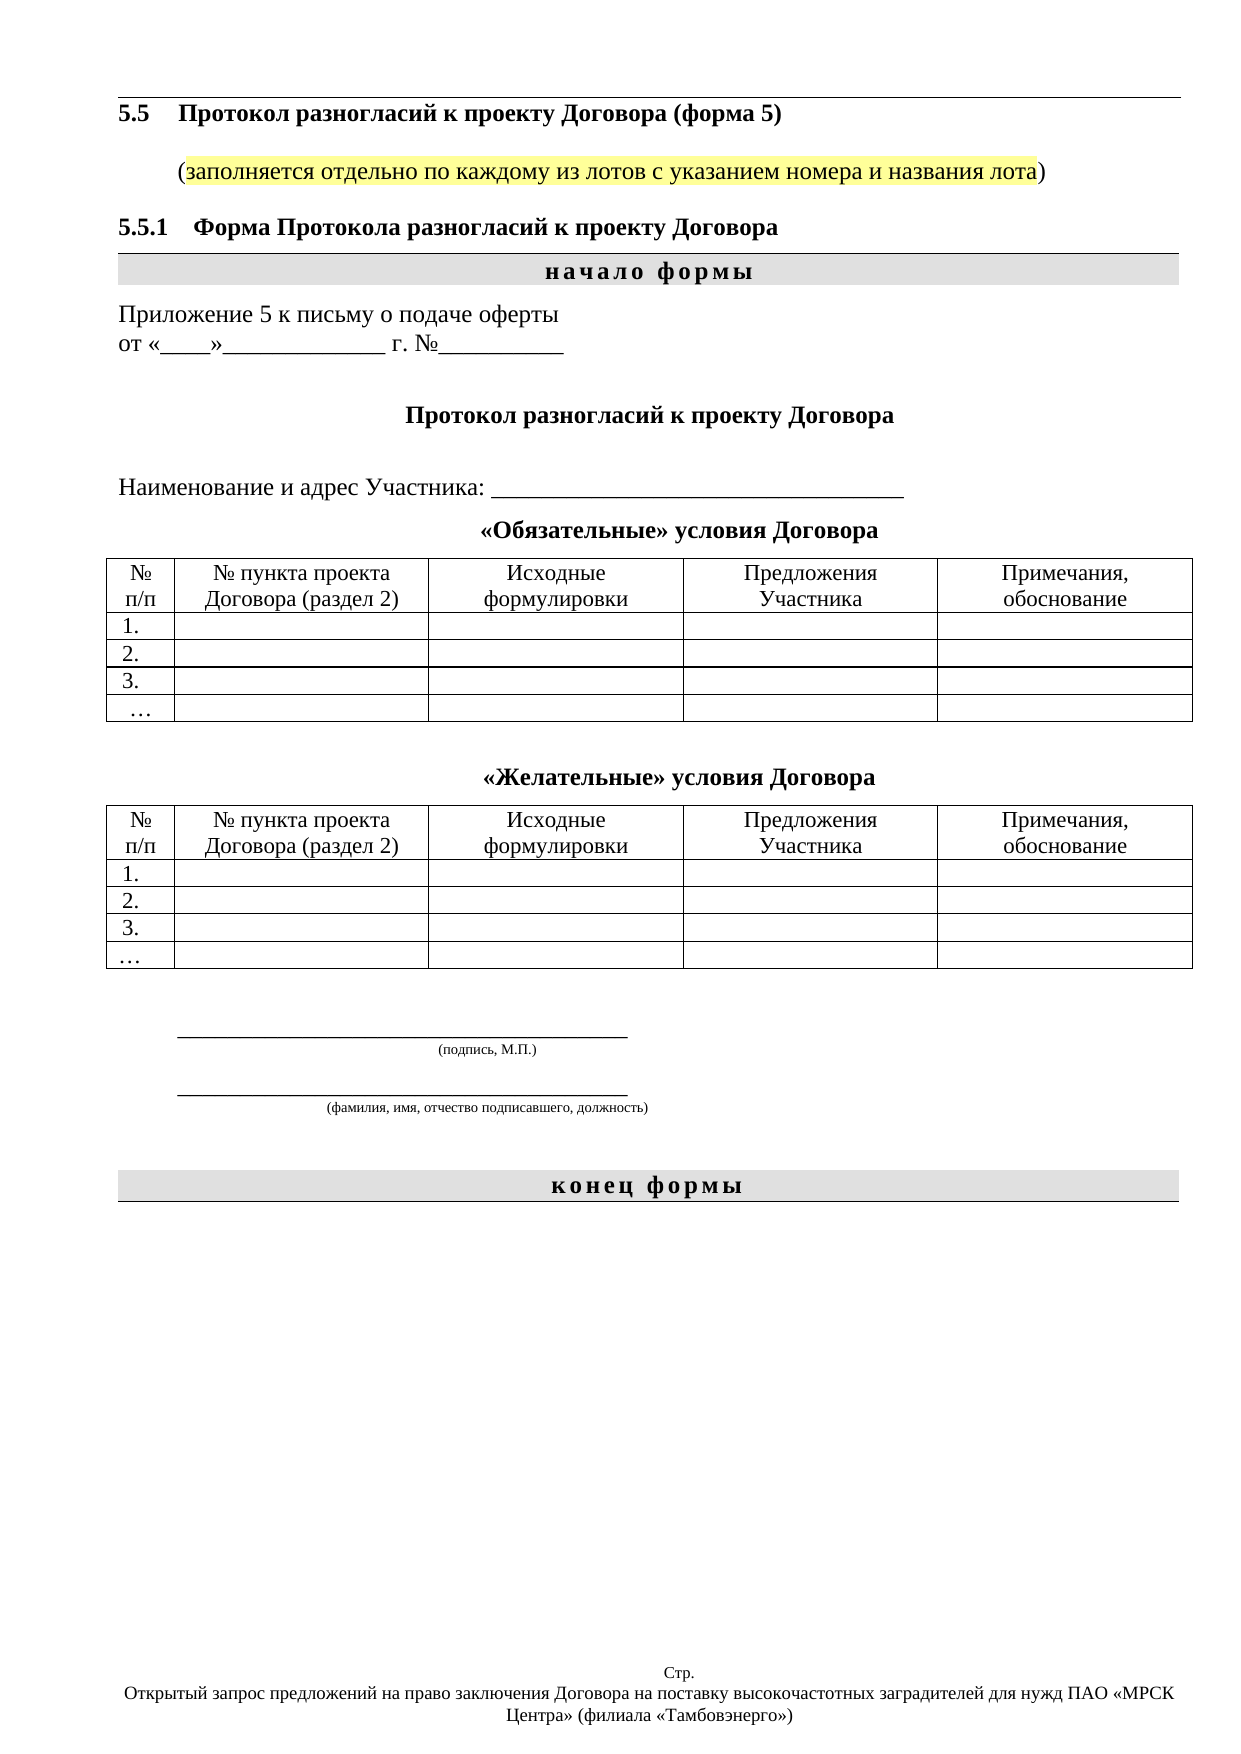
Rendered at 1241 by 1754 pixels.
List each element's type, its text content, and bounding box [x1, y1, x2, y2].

table_cell [107, 860, 174, 886]
table_header Исходные формулировки [429, 806, 683, 858]
table_cell [429, 640, 683, 666]
table_cell [938, 695, 1192, 721]
table_cell [107, 914, 174, 941]
table_cell [429, 860, 683, 886]
table_cell [938, 860, 1192, 886]
text ____________________________________ [118, 1070, 1181, 1098]
text «Обязательные» условия Договора [118, 515, 1181, 543]
text начало формы [118, 254, 1179, 285]
table_cell [684, 668, 937, 694]
table_cell [938, 613, 1192, 639]
table_cell … [107, 695, 174, 721]
table_header № пункта проекта Договора (раздел 2) [175, 559, 428, 612]
table_cell [938, 914, 1192, 941]
table_cell [429, 914, 683, 941]
text конец формы [118, 1170, 1179, 1201]
table_cell [684, 613, 937, 639]
table_cell [175, 860, 428, 886]
table_header Примечания, обоснование [938, 806, 1192, 858]
table_cell [429, 942, 683, 968]
table_cell [107, 613, 174, 639]
text Протокол разногласий к проекту Договора [118, 400, 1181, 428]
table_cell [107, 887, 174, 913]
table_header Исходные формулировки [429, 559, 683, 612]
text (фамилия, имя, отчество подписавшего, должность) [118, 1098, 797, 1127]
table_cell [107, 668, 174, 694]
table_cell [938, 942, 1192, 968]
table_cell [429, 613, 683, 639]
table_cell [684, 640, 937, 666]
table_cell [938, 887, 1192, 913]
table_cell [175, 942, 428, 968]
table_cell [107, 640, 174, 666]
table_cell [175, 887, 428, 913]
table_header Предложения Участника [684, 806, 937, 858]
text (подпись, М.П.) [118, 1041, 797, 1070]
table_cell [429, 668, 683, 694]
subtitle Форма Протокола разногласий к проекту Договора [118, 212, 1181, 240]
table_cell [175, 914, 428, 941]
subtitle Протокол разногласий к проекту Договора (форма 5) [118, 98, 1181, 127]
table_cell [175, 668, 428, 694]
table_cell [684, 942, 937, 968]
table_cell … [107, 942, 174, 968]
table_header № пункта проекта Договора (раздел 2) [175, 806, 428, 858]
text Приложение 5 к письму о подаче оферты от «____»_____________ г. №__________ [118, 299, 1181, 357]
table_cell [175, 613, 428, 639]
table_cell [938, 640, 1192, 666]
text «Желательные» условия Договора [118, 762, 1181, 790]
table_cell [429, 887, 683, 913]
table_header № п/п [107, 806, 174, 858]
table_cell [175, 695, 428, 721]
table_cell [684, 914, 937, 941]
table_cell [684, 860, 937, 886]
table_header Примечания, обоснование [938, 559, 1192, 612]
table_header № п/п [107, 559, 174, 612]
table_header Предложения Участника [684, 559, 937, 612]
text Наименование и адрес Участника: _________________________________ [118, 472, 1181, 500]
table_cell [684, 695, 937, 721]
table_cell [684, 887, 937, 913]
text ____________________________________ [118, 1012, 1181, 1041]
table_cell [938, 668, 1192, 694]
table_cell [175, 640, 428, 666]
table_cell [429, 695, 683, 721]
